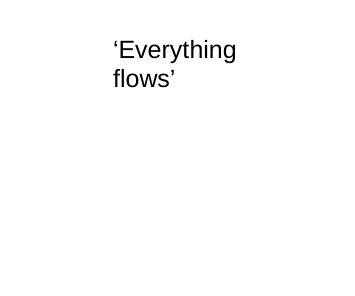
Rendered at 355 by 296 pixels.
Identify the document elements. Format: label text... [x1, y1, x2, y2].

text ‘Everything flows’ [113, 35, 242, 93]
